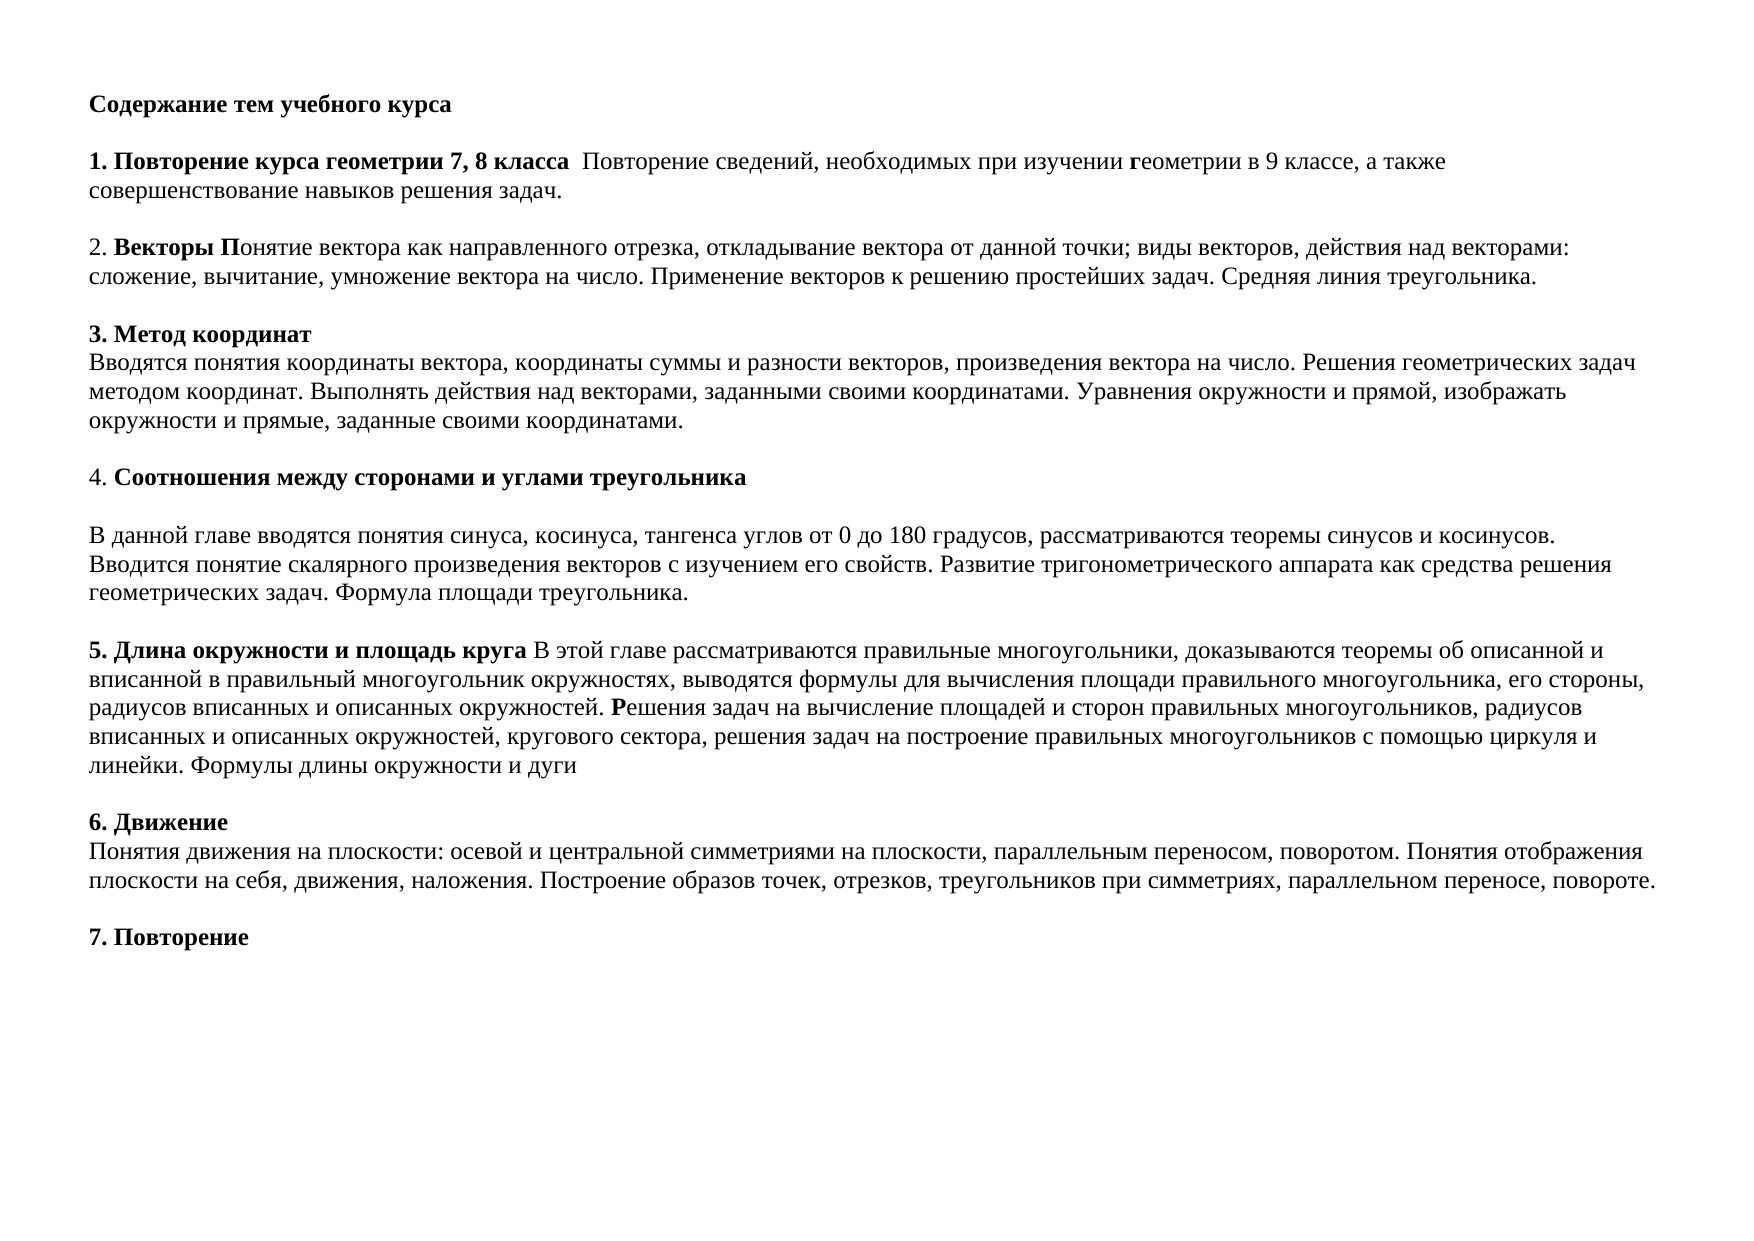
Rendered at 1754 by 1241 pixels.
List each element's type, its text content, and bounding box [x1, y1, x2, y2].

text Содержание тем учебного курса 1. Повторение курса геометрии 7, 8 класса Повторение сведений, необходимых при изучении геометрии в 9 классе, а также совершенствование навыков решения задач. 2. Векторы Понятие вектора как направленного отрезка, откладывание вектора от данной точки; виды векторов, действия над векторами: сложение, вычитание, умножение вектора на число. Применение векторов к решению простейших задач. Средняя линия треугольника. 3. Метод координат Вводятся понятия координаты вектора, координаты суммы и разности векторов, произведения вектора на число. Решения геометрических задач методом координат. Выполнять действия над векторами, заданными своими координатами. Уравнения окружности и прямой, изображать окружности и прямые, заданные своими координатами. 4. Соотношения между сторонами и углами треугольника В данной главе вводятся понятия синуса, косинуса, тангенса углов от 0 до 180 градусов, рассматриваются теоремы синусов и косинусов. Вводится понятие скалярного произведения векторов с изучением его свойств. Развитие тригонометрического аппарата как средства решения геометрических задач. Формула площади треугольника. 5. Длина окружности и площадь круга В этой главе рассматриваются правильные многоугольники, доказываются теоремы об описанной и вписанной в правильный многоугольник окружностях, выводятся формулы для вычисления площади правильного многоугольника, его стороны, радиусов вписанных и описанных окружностей. Решения задач на вычисление площадей и сторон правильных многоугольников, радиусов вписанных и описанных окружностей, кругового сектора, решения задач на построение правильных многоугольников с помощью циркуля и линейки. Формулы длины окружности и дуги 6. Движение Понятия движения на плоскости: осевой и центральной симметриями на плоскости, параллельным переносом, поворотом. Понятия отображения плоскости на себя, движения, наложения. Построение образов точек, отрезков, треугольников при симметриях, параллельном переносе, повороте. 7. Повторение [89, 89, 1659, 1012]
